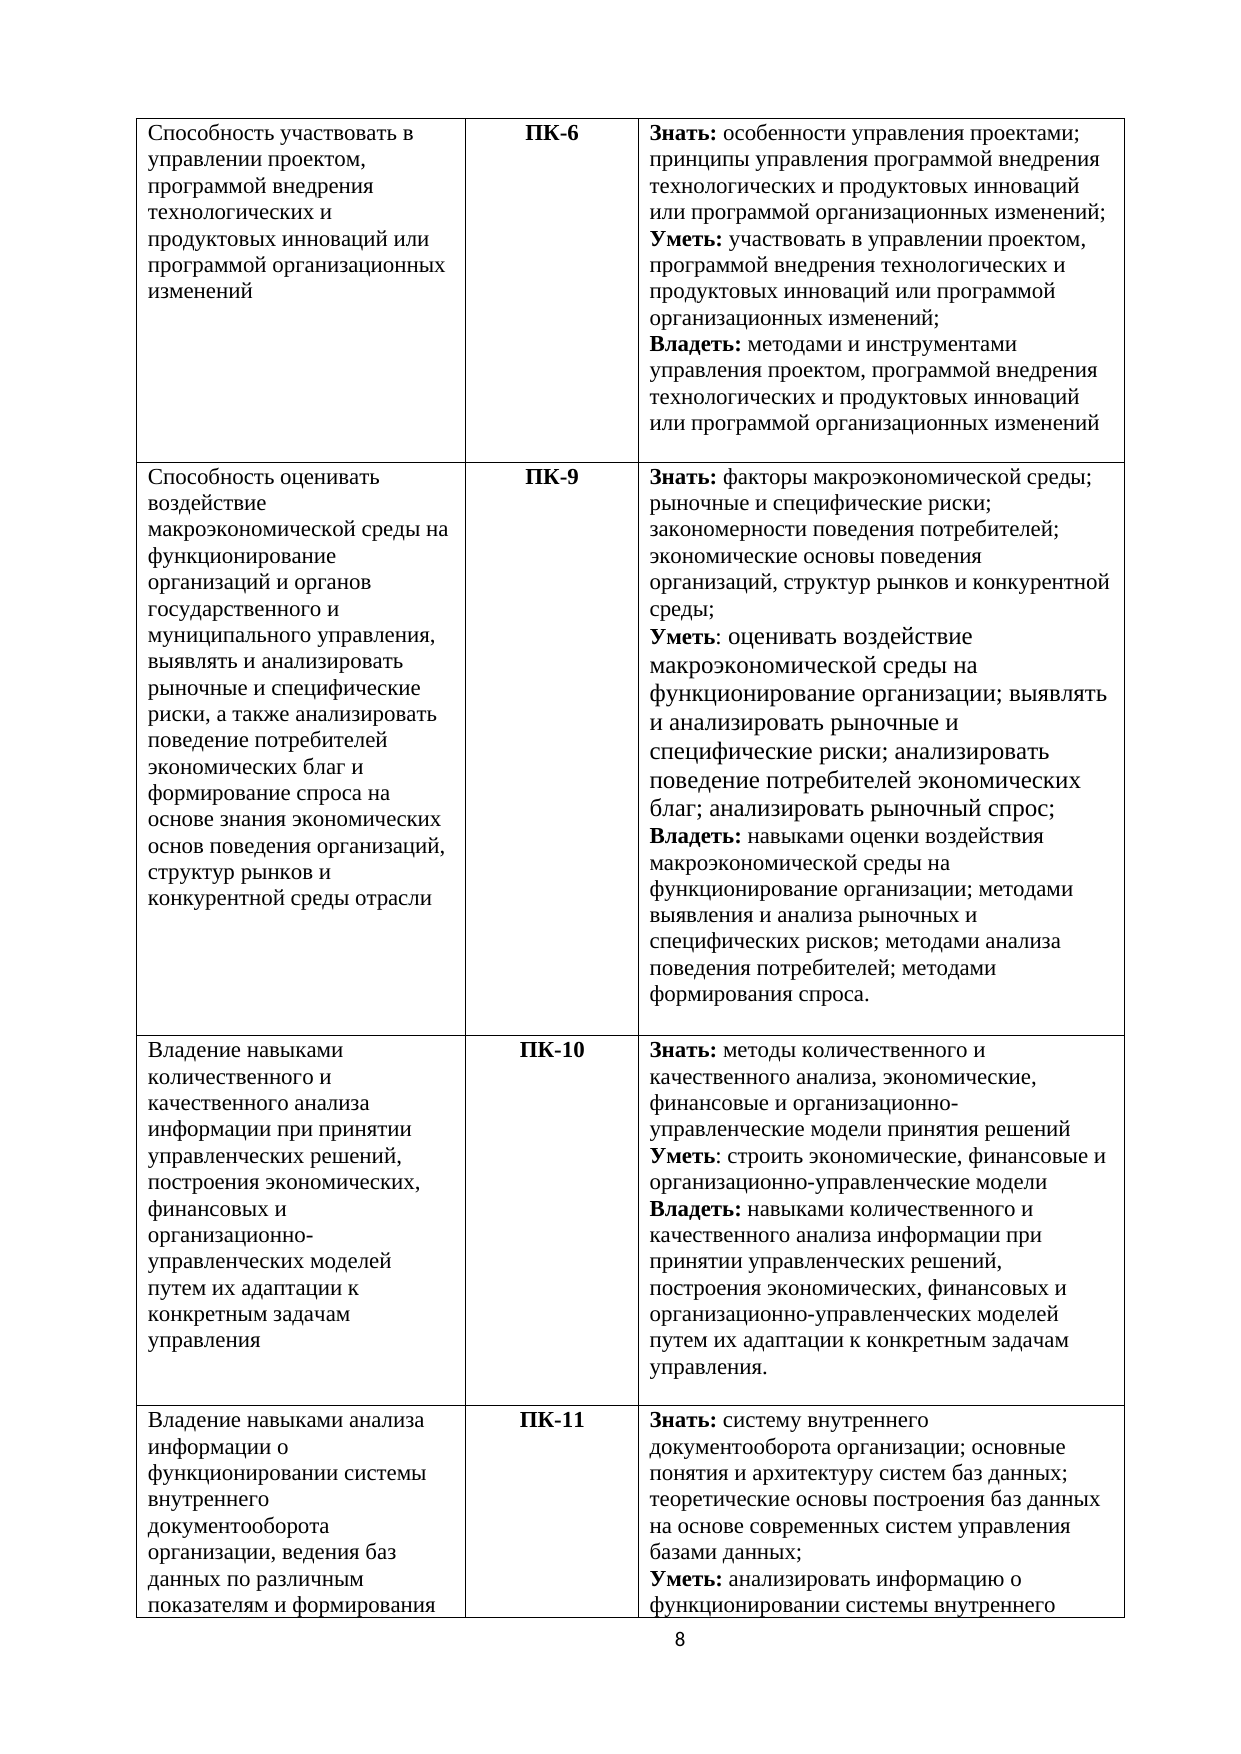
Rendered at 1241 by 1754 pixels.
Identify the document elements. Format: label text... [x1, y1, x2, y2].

table_cell Знать: методы количественного и качественного анализа, экономические, финансовые и организационно-управленческие модели принятия решений Уметь: строить экономические, финансовые и организационно-управленческие модели Владеть: навыками количественного и качественного анализа информации при принятии управленческих решений, построения экономических, финансовых и организационно-управленческих моделей путем их адаптации к конкретным задачам управления. [639, 1036, 1124, 1405]
table_cell ПК-6 [466, 119, 638, 462]
table_cell Знать: факторы макроэкономической среды; рыночные и специфические риски; закономерности поведения потребителей; экономические основы поведения организаций, структур рынков и конкурентной среды; Уметь: оценивать воздействие макроэкономической среды на функционирование организации; выявлять и анализировать рыночные и специфические риски; анализировать поведение потребителей экономических благ; анализировать рыночный спрос; Владеть: навыками оценки воздействия макроэкономической среды на функционирование организации; методами выявления и анализа рыночных и специфических рисков; методами анализа поведения потребителей; методами формирования спроса. [639, 463, 1124, 1035]
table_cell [137, 1406, 465, 1617]
table_cell Владение навыками количественного и качественного анализа информации при принятии управленческих решений, построения экономических, финансовых и организационно-управленческих моделей путем их адаптации к конкретным задачам управления [137, 1036, 465, 1405]
table_cell ПК-10 [466, 1036, 638, 1405]
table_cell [639, 1406, 1124, 1617]
table_cell Способность оценивать воздействие макроэкономической среды на функционирование организаций и органов государственного и муниципального управления, выявлять и анализировать рыночные и специфические риски, а также анализировать поведение потребителей экономических благ и формирование спроса на основе знания экономических основ поведения организаций, структур рынков и конкурентной среды отрасли [137, 463, 465, 1035]
table_cell ПК-9 [466, 463, 638, 1035]
table_cell Способность участвовать в управлении проектом, программой внедрения технологических и продуктовых инноваций или программой организационных изменений [137, 119, 465, 462]
table_cell ПК-11 [466, 1406, 638, 1617]
table_cell Знать: особенности управления проектами; принципы управления программой внедрения технологических и продуктовых инноваций или программой организационных изменений; Уметь: участвовать в управлении проектом, программой внедрения технологических и продуктовых инноваций или программой организационных изменений; Владеть: методами и инструментами управления проектом, программой внедрения технологических и продуктовых инноваций или программой организационных изменений [639, 119, 1124, 462]
